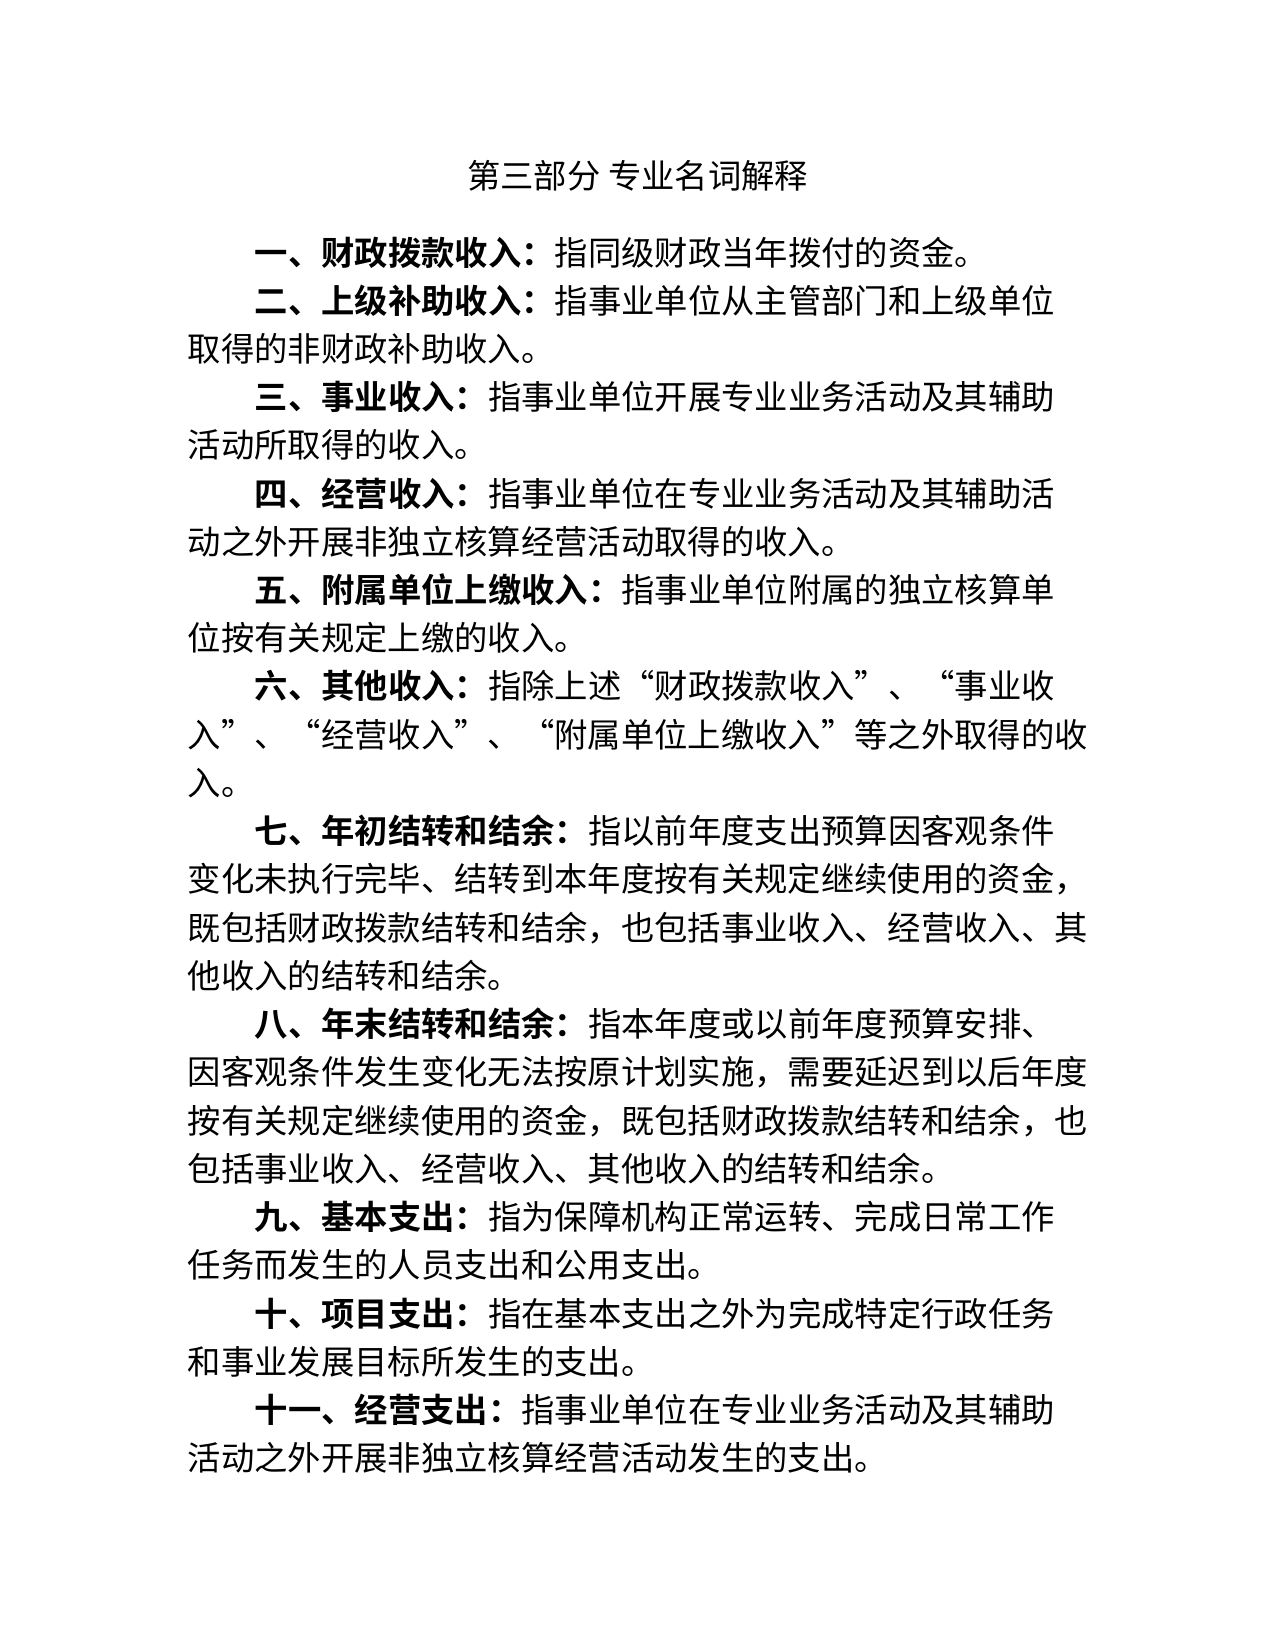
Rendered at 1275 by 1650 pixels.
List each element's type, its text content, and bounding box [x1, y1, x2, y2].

text 十一、经营支出：指事业单位在专业业务活动及其辅助活动之外开展非独立核算经营活动发生的支出。 [187, 1384, 1087, 1480]
text 七、年初结转和结余：指以前年度支出预算因客观条件变化未执行完毕、结转到本年度按有关规定继续使用的资金，既包括财政拨款结转和结余，也包括事业收入、经营收入、其他收入的结转和结余。 [187, 805, 1087, 998]
text 六、其他收入：指除上述“财政拨款收入”、“事业收入”、“经营收入”、“附属单位上缴收入”等之外取得的收入。 [187, 660, 1087, 805]
text 三、事业收入：指事业单位开展专业业务活动及其辅助活动所取得的收入。 [187, 371, 1087, 467]
text 九、基本支出：指为保障机构正常运转、完成日常工作任务而发生的人员支出和公用支出。 [187, 1191, 1087, 1287]
text 十、项目支出：指在基本支出之外为完成特定行政任务和事业发展目标所发生的支出。 [187, 1287, 1087, 1384]
text 二、上级补助收入：指事业单位从主管部门和上级单位取得的非财政补助收入。 [187, 274, 1087, 371]
text 第三部分 专业名词解释 [187, 150, 1087, 198]
text 五、附属单位上缴收入：指事业单位附属的独立核算单位按有关规定上缴的收入。 [187, 564, 1087, 660]
text 一、财政拨款收入：指同级财政当年拨付的资金。 [187, 226, 1087, 274]
text 八、年末结转和结余：指本年度或以前年度预算安排、因客观条件发生变化无法按原计划实施，需要延迟到以后年度按有关规定继续使用的资金，既包括财政拨款结转和结余，也包括事业收入、经营收入、其他收入的结转和结余。 [187, 998, 1087, 1191]
text 四、经营收入：指事业单位在专业业务活动及其辅助活动之外开展非独立核算经营活动取得的收入。 [187, 467, 1087, 564]
